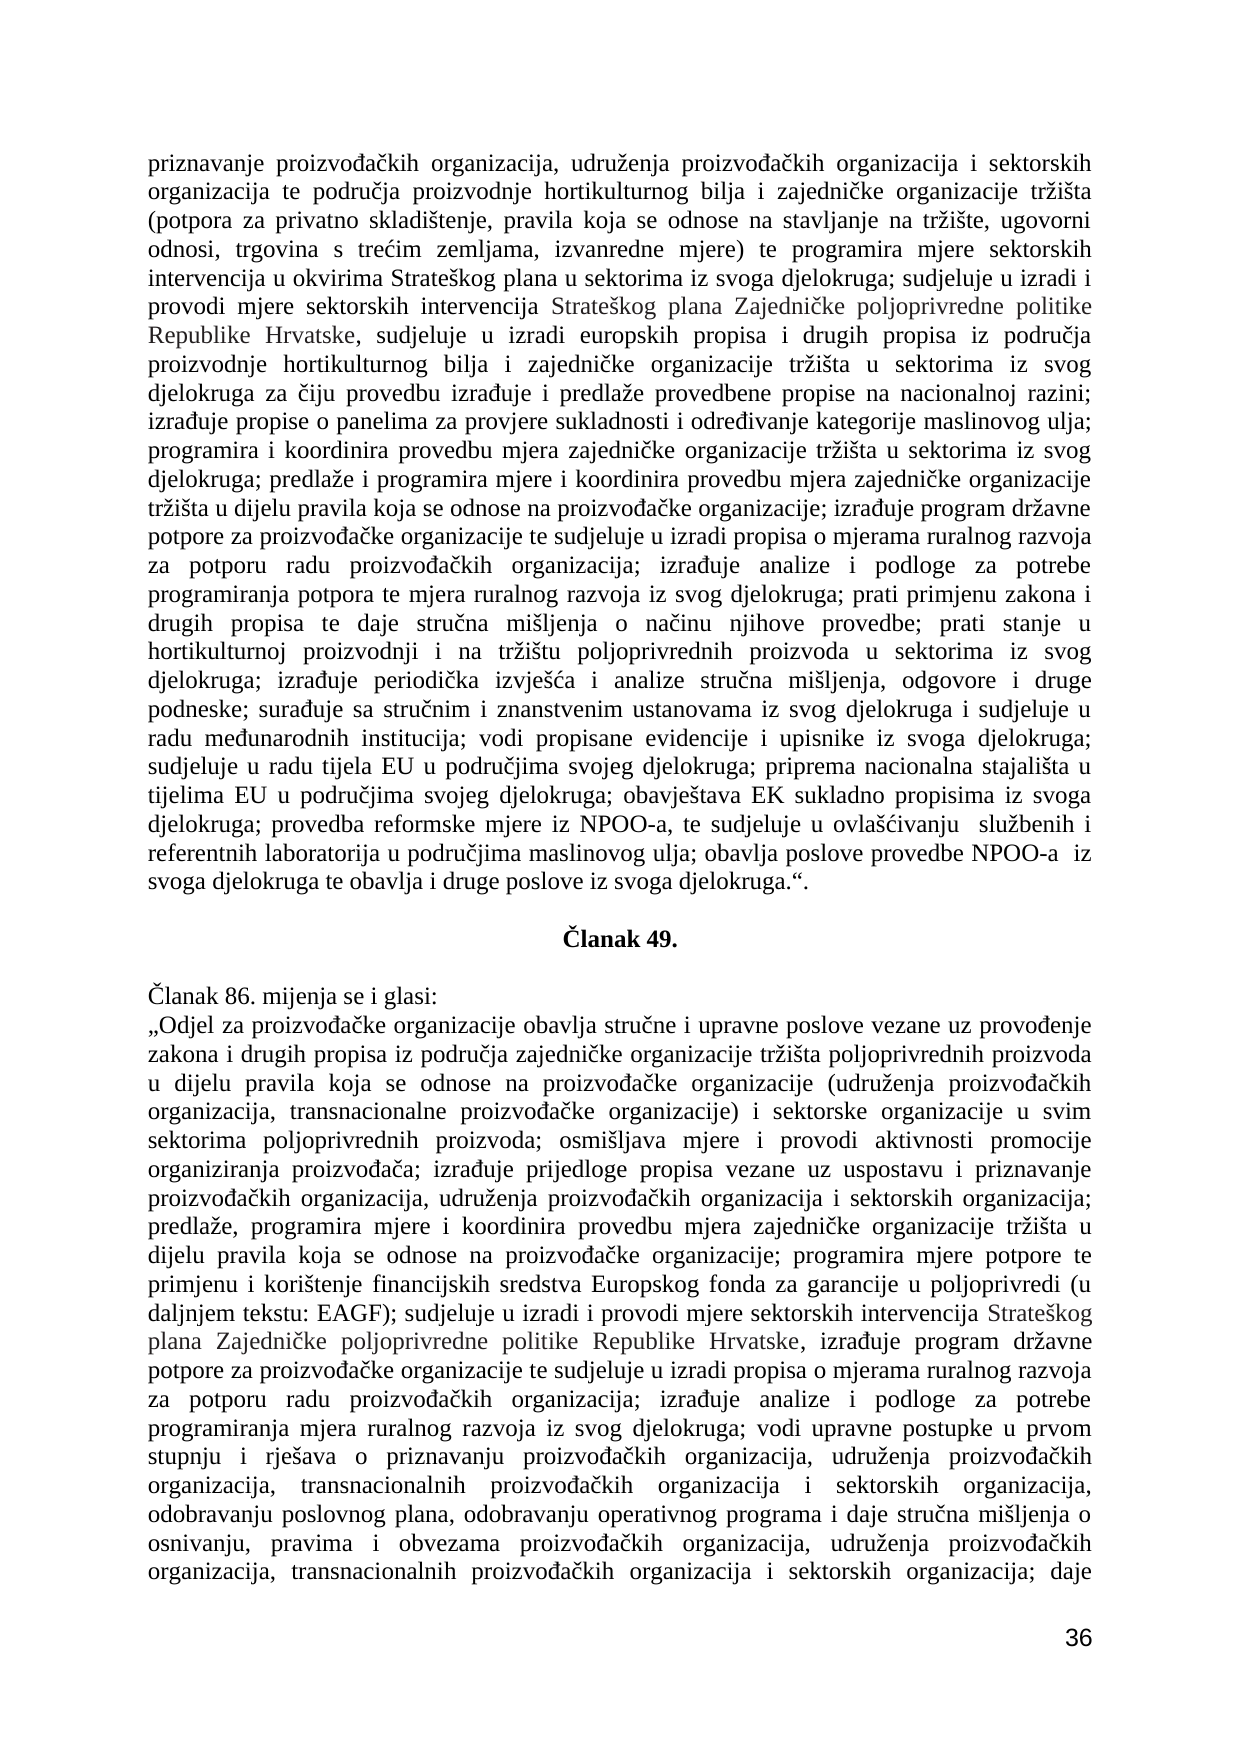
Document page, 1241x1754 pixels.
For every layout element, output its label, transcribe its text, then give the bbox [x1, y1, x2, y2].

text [148, 1010, 1092, 1585]
text Članak 86. mijenja se i glasi: [148, 981, 1092, 1010]
text Članak 49. [148, 924, 1092, 953]
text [148, 148, 1092, 895]
